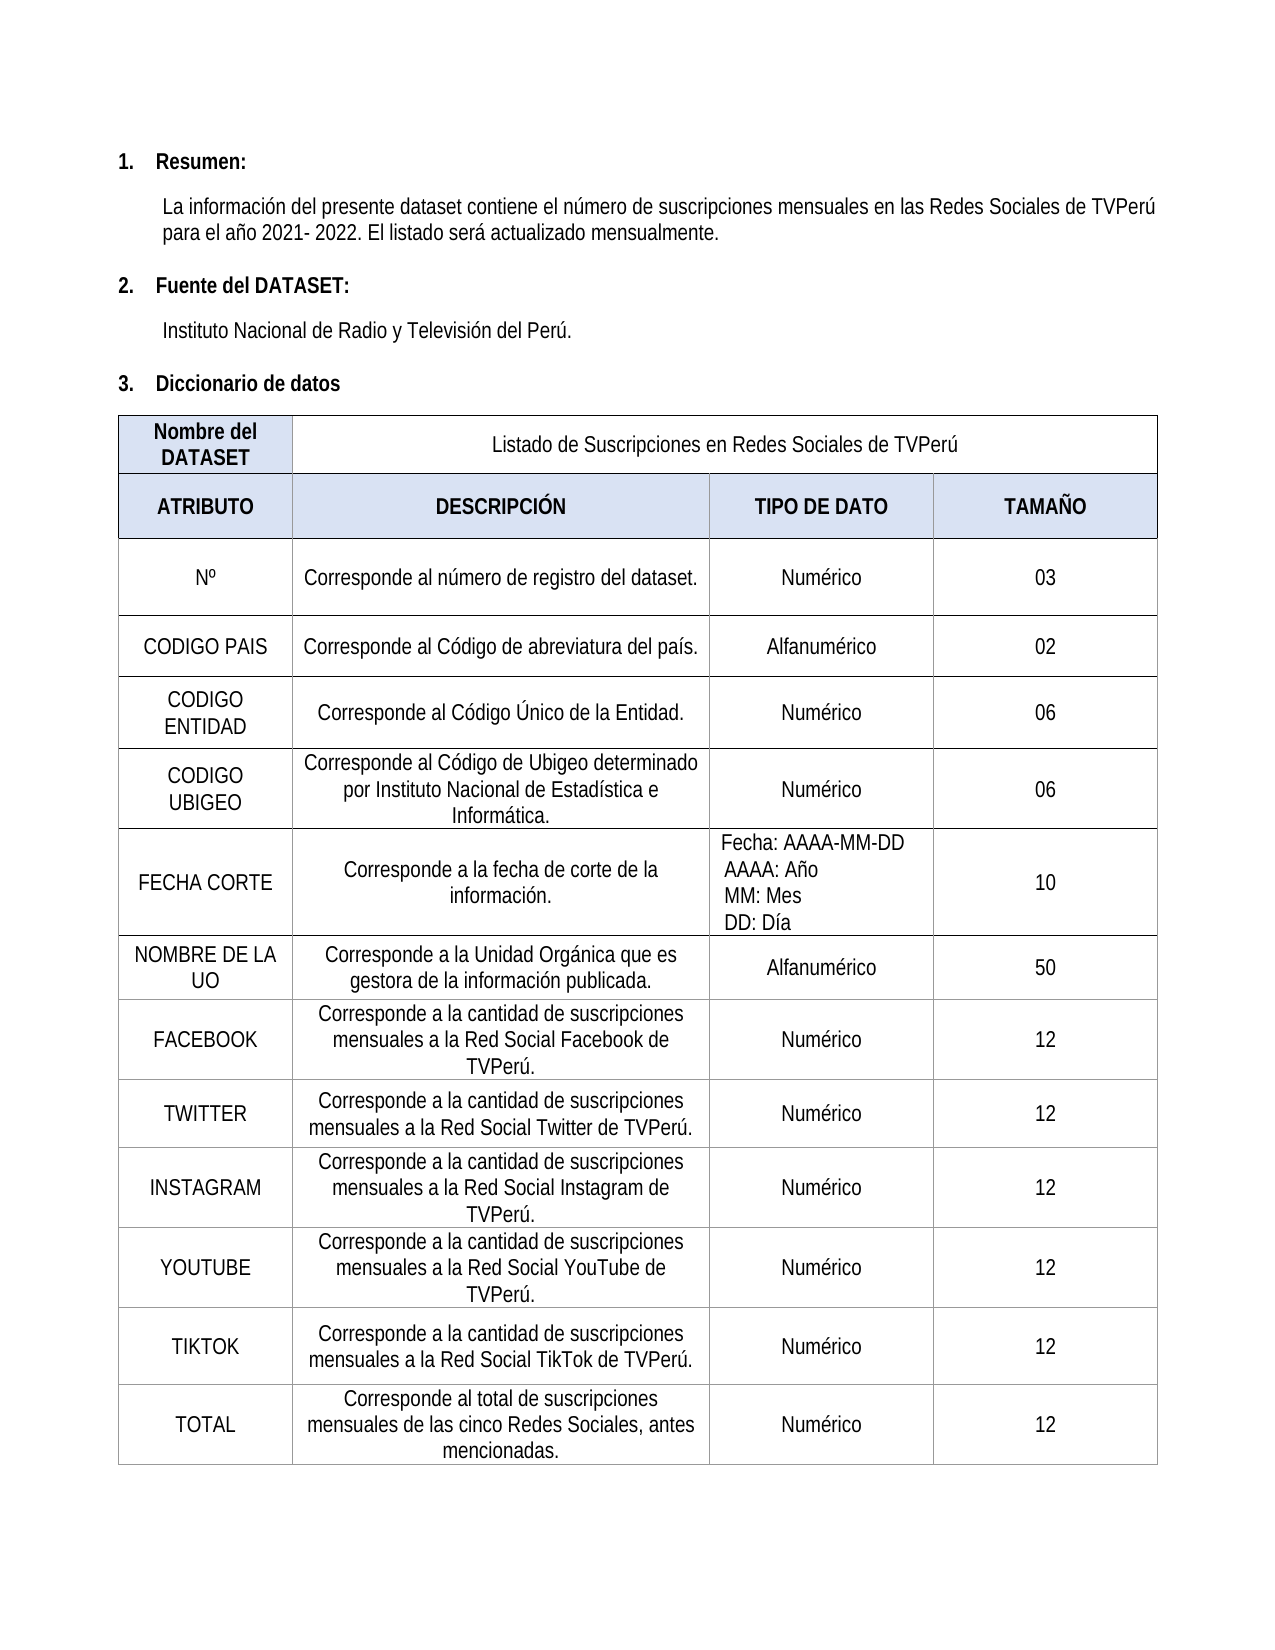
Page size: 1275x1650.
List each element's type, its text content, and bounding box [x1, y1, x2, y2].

table_cell Corresponde a la cantidad de suscripciones mensuales a la Red Social Instagram de TVPerú. [293, 1148, 709, 1227]
table_cell Corresponde a la Unidad Orgánica que es gestora de la información publicada. [293, 936, 709, 999]
table_cell Numérico [710, 1385, 933, 1464]
list Fuente del DATASET: [118, 272, 1157, 298]
table_cell 12 [934, 1385, 1157, 1464]
table_header Nombre del DATASET [119, 416, 292, 473]
table_cell CODIGO UBIGEO [119, 749, 292, 828]
table_cell 10 [934, 829, 1157, 935]
table_cell TAMAÑO [934, 474, 1157, 538]
table_cell Numérico [710, 749, 933, 828]
text Instituto Nacional de Radio y Televisión del Perú. [162, 317, 1157, 343]
table_cell Numérico [710, 1000, 933, 1079]
table_cell NOMBRE DE LA UO [119, 936, 292, 999]
table_cell 50 [934, 936, 1157, 999]
table_cell Corresponde al total de suscripciones mensuales de las cinco Redes Sociales, antes mencionadas. [293, 1385, 709, 1464]
table_cell 12 [934, 1228, 1157, 1307]
table_cell 02 [934, 616, 1157, 676]
table_cell Corresponde a la cantidad de suscripciones mensuales a la Red Social YouTube de TVPerú. [293, 1228, 709, 1307]
table_cell 12 [934, 1000, 1157, 1079]
table_cell Numérico [710, 1080, 933, 1147]
table_cell 12 [934, 1148, 1157, 1227]
table_cell FACEBOOK [119, 1000, 292, 1079]
table_cell Alfanumérico [710, 936, 933, 999]
table_cell 12 [934, 1308, 1157, 1384]
table_cell Numérico [710, 1308, 933, 1384]
table_cell CODIGO PAIS [119, 616, 292, 676]
text La información del presente dataset contiene el número de suscripciones mensuales en las Redes Sociales de TVPerú para el año 2021- 2022. El listado será actualizado mensualmente. [162, 193, 1157, 246]
table_cell Alfanumérico [710, 616, 933, 676]
table_header Listado de Suscripciones en Redes Sociales de TVPerú [293, 416, 1157, 473]
table_cell 06 [934, 677, 1157, 748]
table_cell YOUTUBE [119, 1228, 292, 1307]
table_cell Numérico [710, 677, 933, 748]
list Resumen: [118, 148, 1157, 174]
table_cell ATRIBUTO [119, 474, 292, 538]
table_cell Corresponde al número de registro del dataset. [293, 539, 709, 615]
table_cell 03 [934, 539, 1157, 615]
table_cell Corresponde a la cantidad de suscripciones mensuales a la Red Social TikTok de TVPerú. [293, 1308, 709, 1384]
table_cell DESCRIPCIÓN [293, 474, 709, 538]
table_cell Corresponde a la cantidad de suscripciones mensuales a la Red Social Twitter de TVPerú. [293, 1080, 709, 1147]
table_cell Corresponde a la fecha de corte de la información. [293, 829, 709, 935]
table_cell 12 [934, 1080, 1157, 1147]
table_cell 06 [934, 749, 1157, 828]
table_cell Fecha: AAAA-MM-DD AAAA: Año MM: Mes DD: Día [710, 829, 933, 935]
table_cell TOTAL [119, 1385, 292, 1464]
table_cell Numérico [710, 1228, 933, 1307]
table_cell Numérico [710, 539, 933, 615]
table_cell Nº [119, 539, 292, 615]
table_cell TWITTER [119, 1080, 292, 1147]
table_cell Corresponde a la cantidad de suscripciones mensuales a la Red Social Facebook de TVPerú. [293, 1000, 709, 1079]
table_cell TIKTOK [119, 1308, 292, 1384]
table_cell FECHA CORTE [119, 829, 292, 935]
table_cell INSTAGRAM [119, 1148, 292, 1227]
table_cell Corresponde al Código de abreviatura del país. [293, 616, 709, 676]
table_cell CODIGO ENTIDAD [119, 677, 292, 748]
table_cell Corresponde al Código de Ubigeo determinado por Instituto Nacional de Estadística e Informática. [293, 749, 709, 828]
table_cell Numérico [710, 1148, 933, 1227]
table_cell TIPO DE DATO [710, 474, 933, 538]
table_cell Corresponde al Código Único de la Entidad. [293, 677, 709, 748]
list Diccionario de datos [118, 370, 1157, 396]
